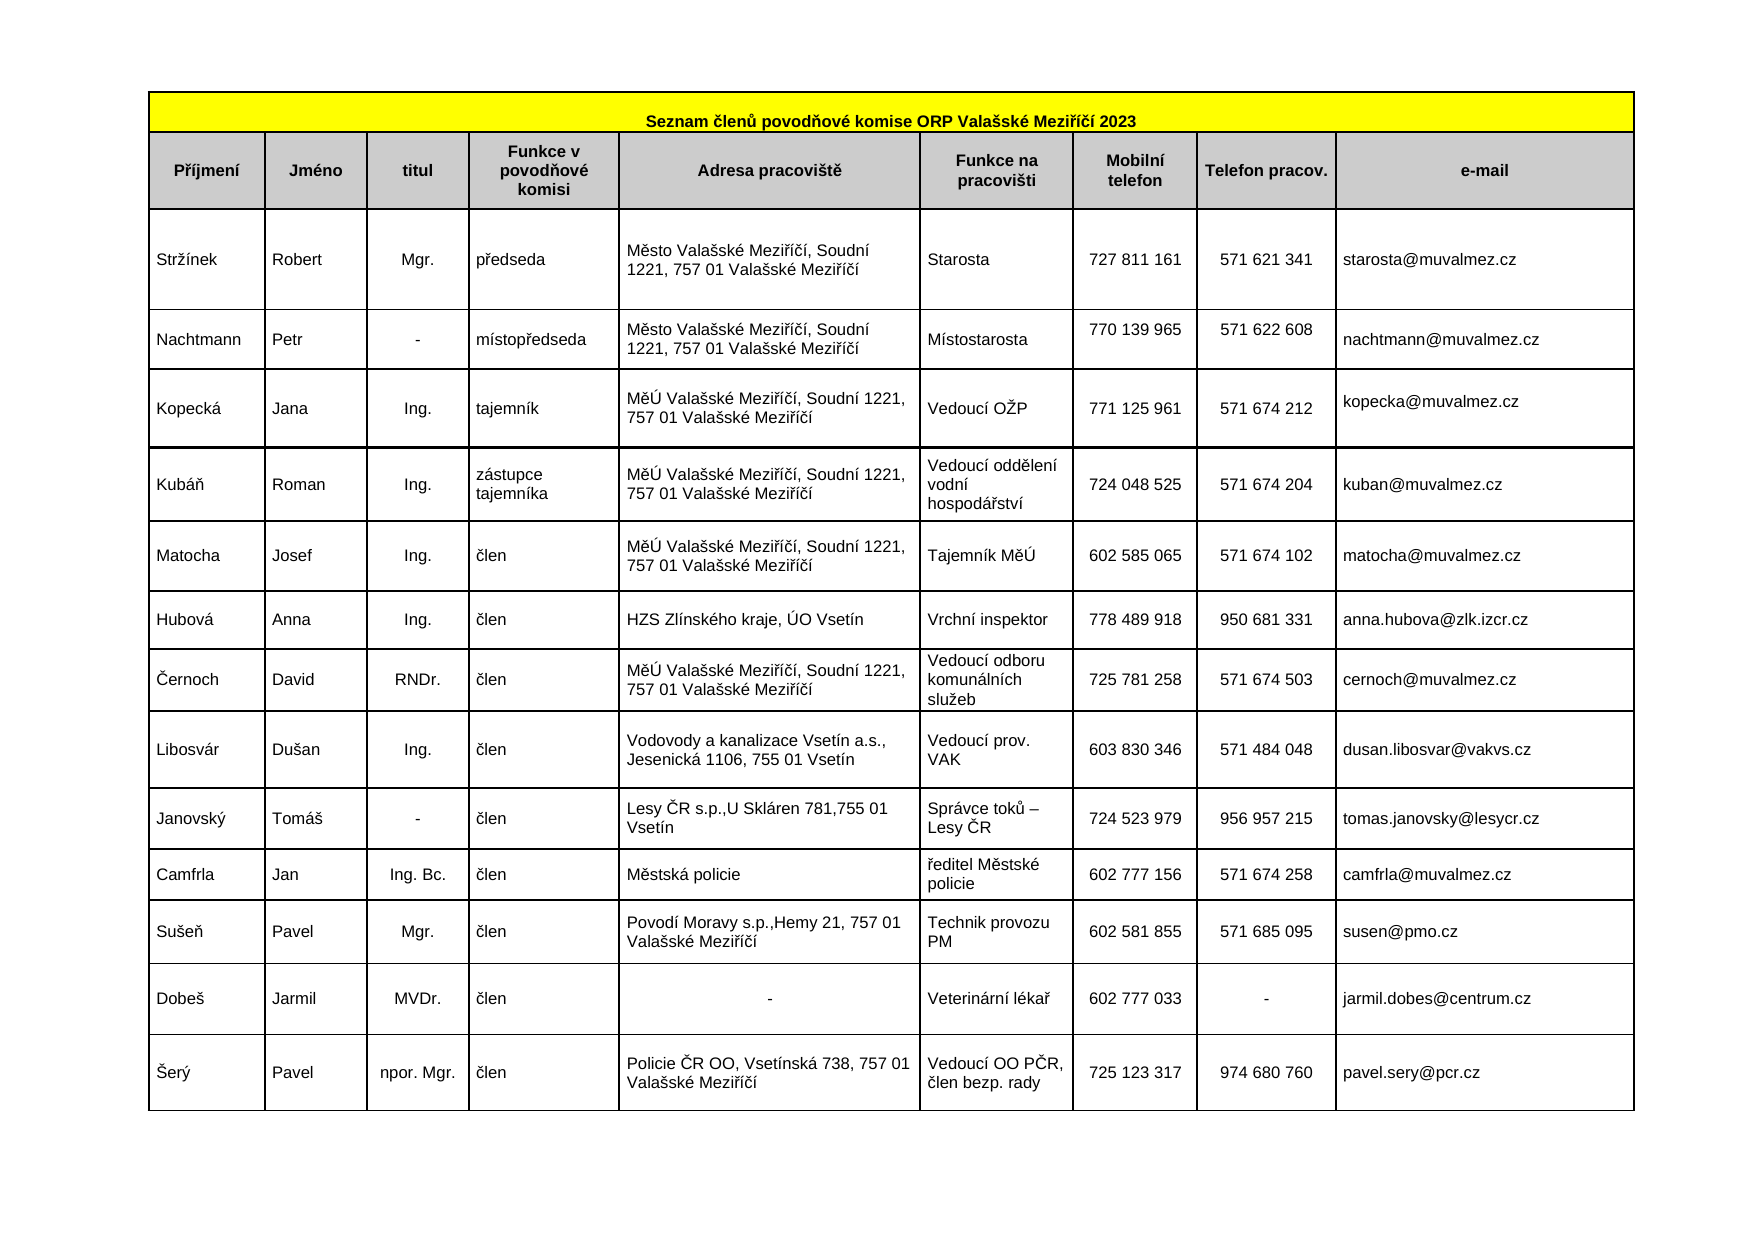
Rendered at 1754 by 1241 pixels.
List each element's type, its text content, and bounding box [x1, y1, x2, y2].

table_cell Vedoucí oddělení vodní hospodářství [921, 449, 1072, 520]
table_cell Policie ČR OO, Vsetínská 738, 757 01 Valašské Meziříčí [620, 1035, 919, 1110]
table_cell 571 484 048 [1198, 712, 1335, 787]
table_cell Sušeň [150, 901, 264, 963]
table_cell Lesy ČR s.p.,U Skláren 781,755 01 Vsetín [620, 789, 919, 847]
table_cell Jana [266, 370, 366, 446]
table_cell 571 674 258 [1198, 850, 1335, 899]
table_cell 571 621 341 [1198, 210, 1335, 309]
table_cell 571 674 102 [1198, 522, 1335, 590]
table_cell Vedoucí OO PČR, člen bezp. rady [921, 1035, 1072, 1110]
table_cell 571 674 212 [1198, 370, 1335, 446]
table_cell člen [470, 964, 618, 1034]
table_cell člen [470, 712, 618, 787]
table_cell MěÚ Valašské Meziříčí, Soudní 1221, 757 01 Valašské Meziříčí [620, 370, 919, 446]
table_cell 571 674 204 [1198, 449, 1335, 520]
table_cell Telefon pracov. [1198, 133, 1335, 208]
table_cell člen [470, 1035, 618, 1110]
table_cell Vedoucí prov. VAK [921, 712, 1072, 787]
table_cell člen [470, 850, 618, 899]
table_cell Anna [266, 592, 366, 647]
table_cell Vrchní inspektor [921, 592, 1072, 647]
table_cell matocha@muvalmez.cz [1337, 522, 1633, 590]
table_cell MěÚ Valašské Meziříčí, Soudní 1221, 757 01 Valašské Meziříčí [620, 650, 919, 710]
table_cell Mobilní telefon [1074, 133, 1196, 208]
table_cell Jan [266, 850, 366, 899]
table_cell Hubová [150, 592, 264, 647]
table_cell RNDr. [368, 650, 468, 710]
table_cell 724 523 979 [1074, 789, 1196, 847]
table_cell 724 048 525 [1074, 449, 1196, 520]
table_cell Vedoucí OŽP [921, 370, 1072, 446]
table_cell camfrla@muvalmez.cz [1337, 850, 1633, 899]
table_cell 602 585 065 [1074, 522, 1196, 590]
table_cell Kopecká [150, 370, 264, 446]
table_cell Místostarosta [921, 310, 1072, 368]
table_cell Janovský [150, 789, 264, 847]
table_cell tajemník [470, 370, 618, 446]
table_cell člen [470, 789, 618, 847]
table_cell Správce toků – Lesy ČR [921, 789, 1072, 847]
table_cell Funkce na pracovišti [921, 133, 1072, 208]
table_cell člen [470, 522, 618, 590]
table_cell kuban@muvalmez.cz [1337, 449, 1633, 520]
table_cell 770 139 965 [1074, 310, 1196, 368]
table_cell Pavel [266, 1035, 366, 1110]
table_cell Nachtmann [150, 310, 264, 368]
table_cell 571 622 608 [1198, 310, 1335, 368]
table_cell 956 957 215 [1198, 789, 1335, 847]
table_cell MěÚ Valašské Meziříčí, Soudní 1221, 757 01 Valašské Meziříčí [620, 522, 919, 590]
table_cell 778 489 918 [1074, 592, 1196, 647]
table_cell předseda [470, 210, 618, 309]
table_cell Vedoucí odboru komunálních služeb [921, 650, 1072, 710]
table_cell Ing. [368, 522, 468, 590]
table_cell 725 123 317 [1074, 1035, 1196, 1110]
table_cell Starosta [921, 210, 1072, 309]
table_cell Technik provozu PM [921, 901, 1072, 963]
table_cell Ing. Bc. [368, 850, 468, 899]
table_cell Šerý [150, 1035, 264, 1110]
table_cell Mgr. [368, 210, 468, 309]
table_cell Ing. [368, 370, 468, 446]
table_cell Funkce v povodňové komisi [470, 133, 618, 208]
table_cell Stržínek [150, 210, 264, 309]
table_cell HZS Zlínského kraje, ÚO Vsetín [620, 592, 919, 647]
table_cell starosta@muvalmez.cz [1337, 210, 1633, 309]
table_cell 603 830 346 [1074, 712, 1196, 787]
table_cell Robert [266, 210, 366, 309]
table_cell kopecka@muvalmez.cz [1337, 370, 1633, 446]
table_cell Dušan [266, 712, 366, 787]
table_cell - [368, 310, 468, 368]
table_cell člen [470, 650, 618, 710]
table_cell Tomáš [266, 789, 366, 847]
table_cell 771 125 961 [1074, 370, 1196, 446]
table_cell Dobeš [150, 964, 264, 1034]
table_cell 727 811 161 [1074, 210, 1196, 309]
table_cell 725 781 258 [1074, 650, 1196, 710]
table_cell 950 681 331 [1198, 592, 1335, 647]
table_cell 602 777 033 [1074, 964, 1196, 1034]
table_cell Veterinární lékař [921, 964, 1072, 1034]
table_cell susen@pmo.cz [1337, 901, 1633, 963]
table_cell Ing. [368, 592, 468, 647]
table_cell 571 674 503 [1198, 650, 1335, 710]
table_cell Povodí Moravy s.p.,Hemy 21, 757 01 Valašské Meziříčí [620, 901, 919, 963]
table_cell Kubáň [150, 449, 264, 520]
table_cell - [620, 964, 919, 1034]
table_cell 571 685 095 [1198, 901, 1335, 963]
table_cell pavel.sery@pcr.cz [1337, 1035, 1633, 1110]
table_cell Matocha [150, 522, 264, 590]
table_cell nachtmann@muvalmez.cz [1337, 310, 1633, 368]
table_cell Mgr. [368, 901, 468, 963]
table_cell člen [470, 592, 618, 647]
table_cell Ing. [368, 712, 468, 787]
table_cell Camfrla [150, 850, 264, 899]
table_cell Jméno [266, 133, 366, 208]
table_cell David [266, 650, 366, 710]
table_cell Město Valašské Meziříčí, Soudní 1221, 757 01 Valašské Meziříčí [620, 310, 919, 368]
table_cell - [368, 789, 468, 847]
table_cell Roman [266, 449, 366, 520]
table_cell Městská policie [620, 850, 919, 899]
table_cell Město Valašské Meziříčí, Soudní 1221, 757 01 Valašské Meziříčí [620, 210, 919, 309]
table_cell Josef [266, 522, 366, 590]
table_cell MVDr. [368, 964, 468, 1034]
table_cell MěÚ Valašské Meziříčí, Soudní 1221, 757 01 Valašské Meziříčí [620, 449, 919, 520]
table_cell npor. Mgr. [368, 1035, 468, 1110]
table_cell Pavel [266, 901, 366, 963]
table_cell 974 680 760 [1198, 1035, 1335, 1110]
table_cell 602 581 855 [1074, 901, 1196, 963]
table_cell člen [470, 901, 618, 963]
table_cell anna.hubova@zlk.izcr.cz [1337, 592, 1633, 647]
table_cell Petr [266, 310, 366, 368]
table_cell Ing. [368, 449, 468, 520]
table_cell Černoch [150, 650, 264, 710]
table_cell jarmil.dobes@centrum.cz [1337, 964, 1633, 1034]
table_cell Adresa pracoviště [620, 133, 919, 208]
table_cell Vodovody a kanalizace Vsetín a.s., Jesenická 1106, 755 01 Vsetín [620, 712, 919, 787]
table_header Seznam členů povodňové komise ORP Valašské Meziříčí 2023 [150, 93, 1633, 131]
table_cell ředitel Městské policie [921, 850, 1072, 899]
table_cell - [1198, 964, 1335, 1034]
table_cell tomas.janovsky@lesycr.cz [1337, 789, 1633, 847]
table_cell dusan.libosvar@vakvs.cz [1337, 712, 1633, 787]
table_cell zástupce tajemníka [470, 449, 618, 520]
table_cell titul [368, 133, 468, 208]
table_cell Tajemník MěÚ [921, 522, 1072, 590]
table_cell e-mail [1337, 133, 1633, 208]
table_cell Jarmil [266, 964, 366, 1034]
table_cell místopředseda [470, 310, 618, 368]
table_cell Libosvár [150, 712, 264, 787]
table_cell cernoch@muvalmez.cz [1337, 650, 1633, 710]
table_cell 602 777 156 [1074, 850, 1196, 899]
table_cell Příjmení [150, 133, 264, 208]
